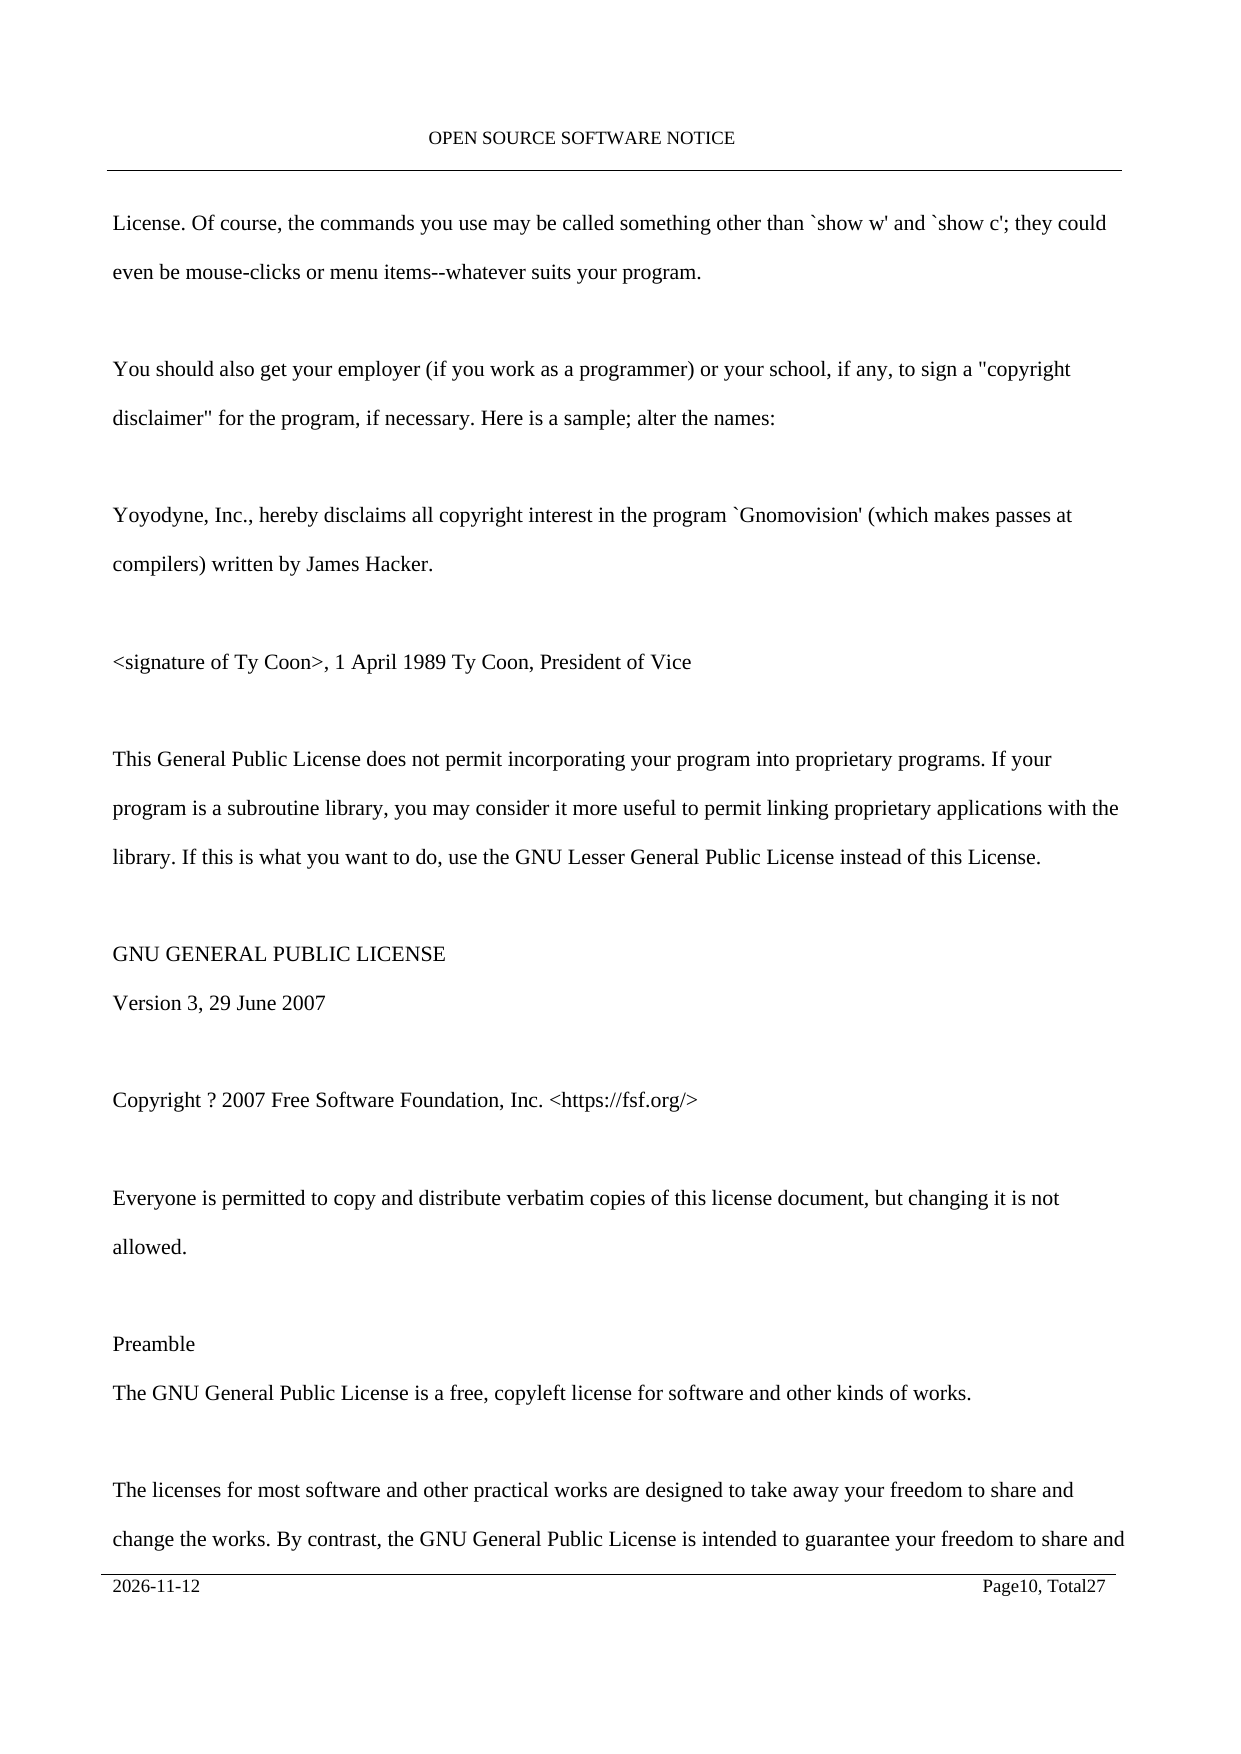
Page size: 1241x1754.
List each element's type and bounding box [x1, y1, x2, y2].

text [112, 206, 1128, 1555]
